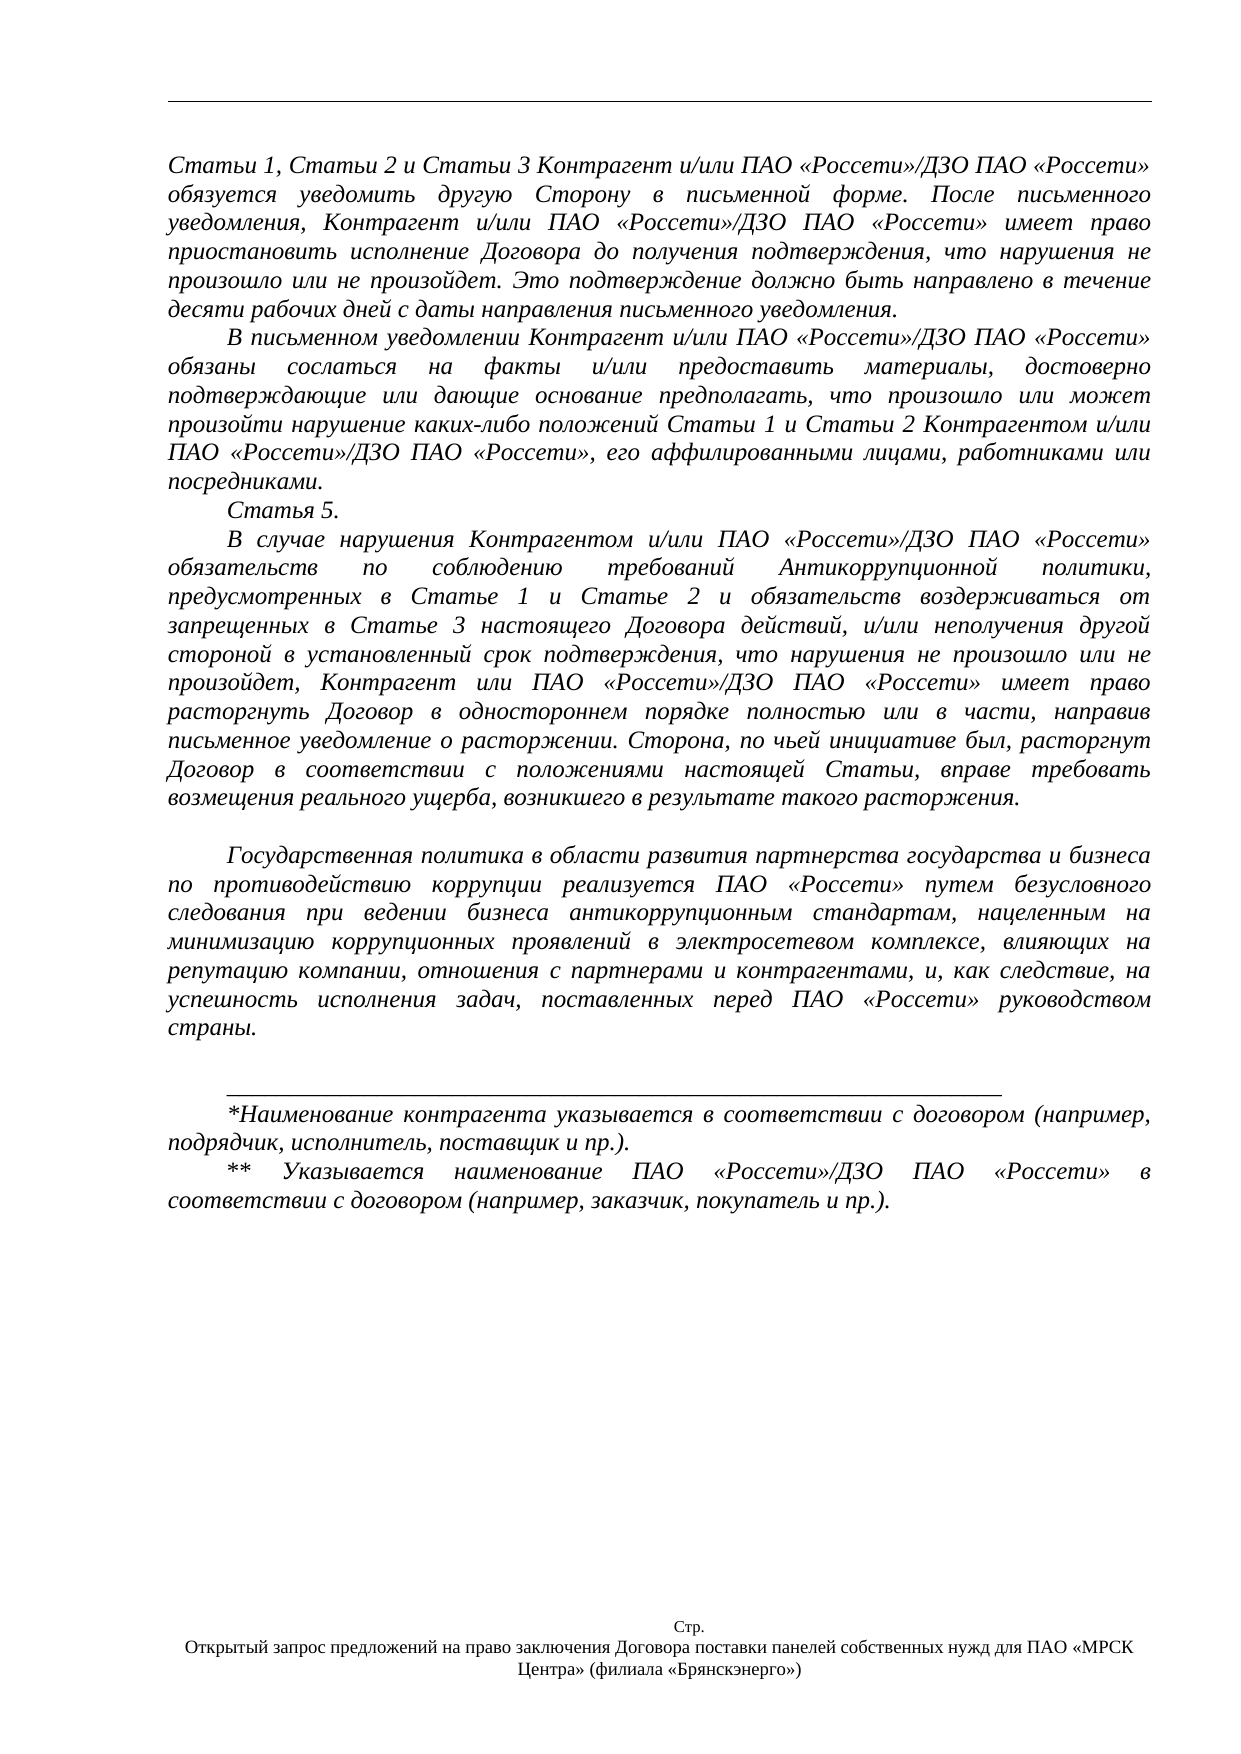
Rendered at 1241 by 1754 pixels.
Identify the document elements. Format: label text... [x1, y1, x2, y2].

text Статья 5. [168, 495, 1152, 524]
text ______________________________________________________________ [168, 1070, 1152, 1099]
text В случае нарушения Контрагентом и/или ПАО «Россети»/ДЗО ПАО «Россети» обязательств по соблюдению требований Антикоррупционной политики, предусмотренных в Статье 1 и Статье 2 и обязательств воздерживаться от запрещенных в Статье 3 настоящего Договора действий, и/или неполучения другой стороной в установленный срок подтверждения, что нарушения не произошло или не произойдет, Контрагент или ПАО «Россети»/ДЗО ПАО «Россети» имеет право расторгнуть Договор в одностороннем порядке полностью или в части, направив письменное уведомление о расторжении. Сторона, по чьей инициативе был, расторгнут Договор в соответствии с положениями настоящей Статьи, вправе требовать возмещения реального ущерба, возникшего в результате такого расторжения. [168, 524, 1152, 811]
text *Наименование контрагента указывается в соответствии с договором (например, подрядчик, исполнитель, поставщик и пр.). [168, 1099, 1152, 1156]
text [168, 150, 1152, 322]
text ** Указывается наименование ПАО «Россети»/ДЗО ПАО «Россети» в соответствии с договором (например, заказчик, покупатель и пр.). [168, 1156, 1152, 1214]
text В письменном уведомлении Контрагент и/или ПАО «Россети»/ДЗО ПАО «Россети» обязаны сослаться на факты и/или предоставить материалы, достоверно подтверждающие или дающие основание предполагать, что произошло или может произойти нарушение каких-либо положений Статьи 1 и Статьи 2 Контрагентом и/или ПАО «Россети»/ДЗО ПАО «Россети», его аффилированными лицами, работниками или посредниками. [168, 322, 1152, 495]
text Государственная политика в области развития партнерства государства и бизнеса по противодействию коррупции реализуется ПАО «Россети» путем безусловного следования при ведении бизнеса антикоррупционным стандартам, нацеленным на минимизацию коррупционных проявлений в электросетевом комплексе, влияющих на репутацию компании, отношения с партнерами и контрагентами, и, как следствие, на успешность исполнения задач, поставленных перед ПАО «Россети» руководством страны. [168, 840, 1152, 1041]
